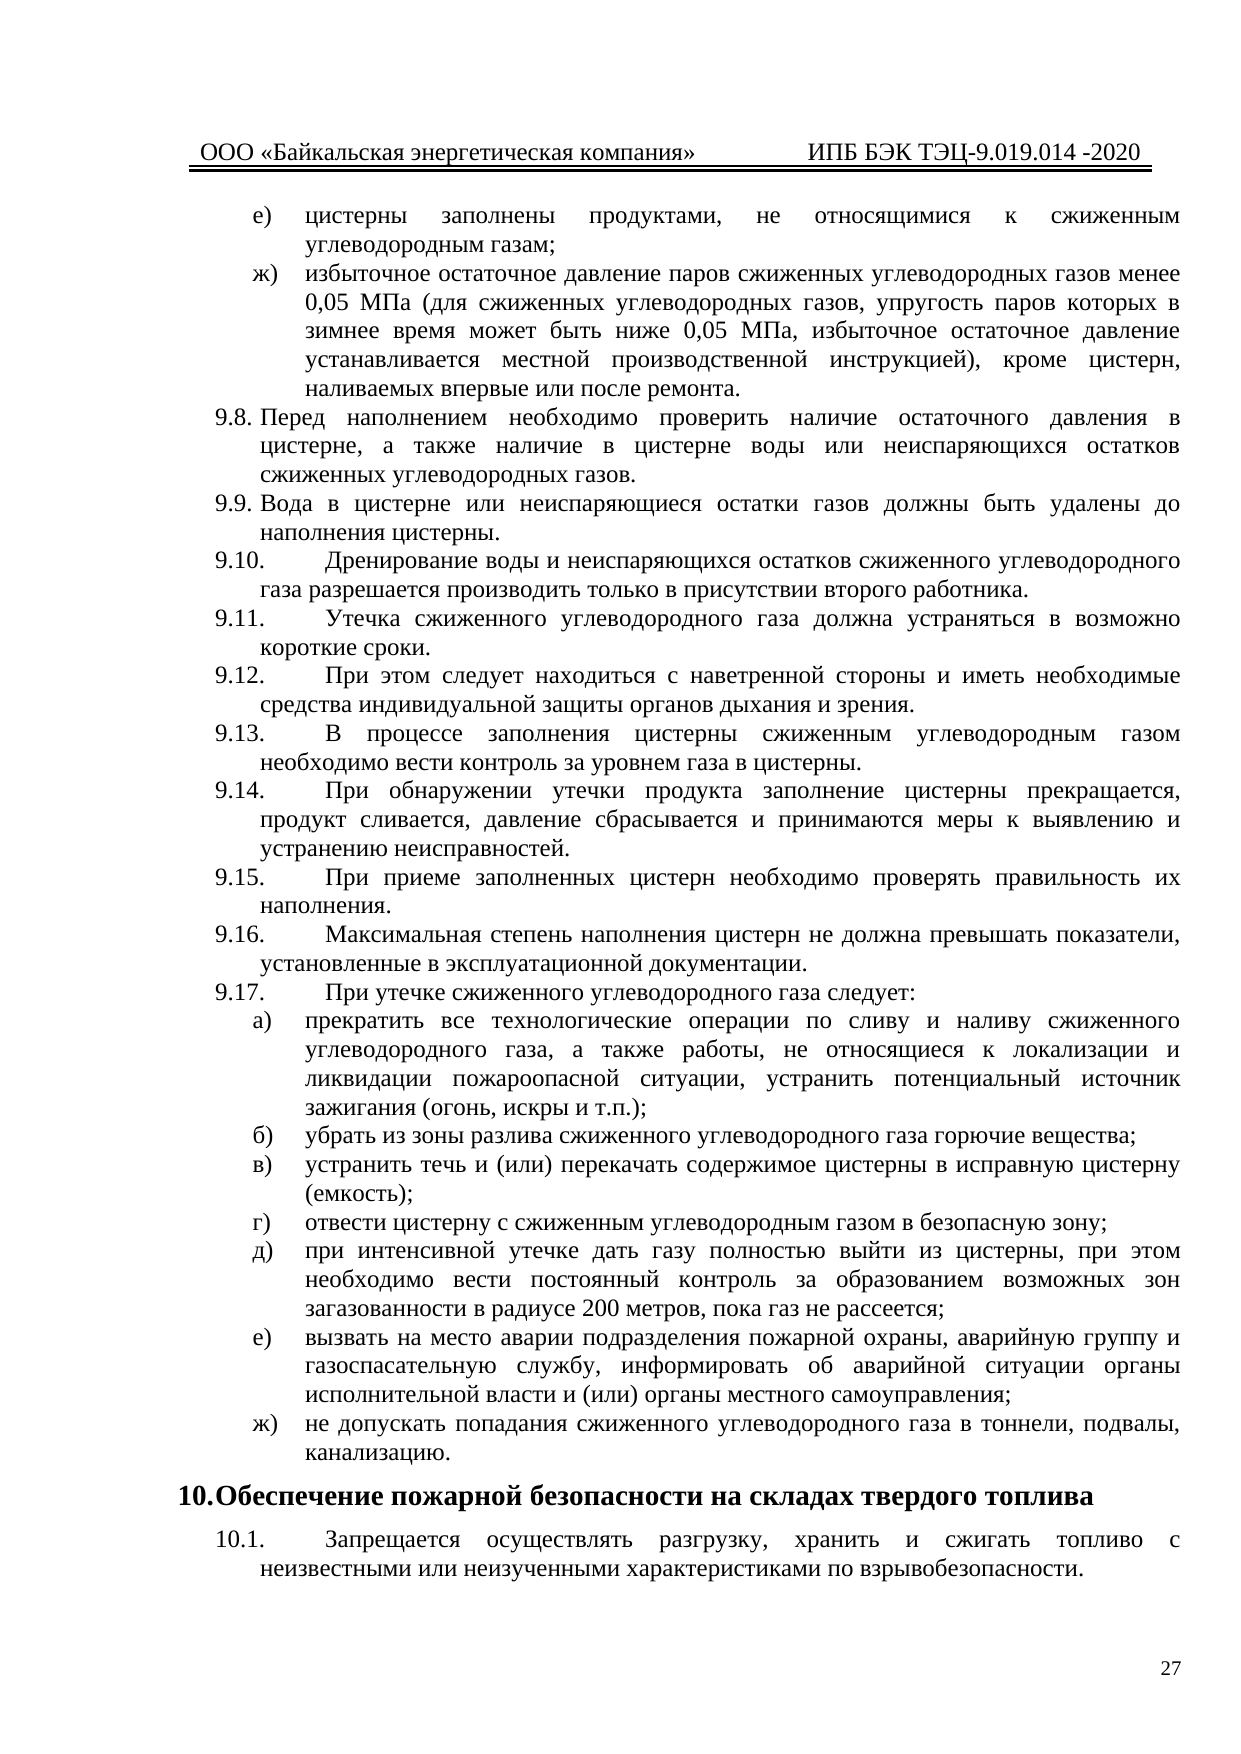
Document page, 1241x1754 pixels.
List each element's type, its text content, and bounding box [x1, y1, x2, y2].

list не допускать попадания сжиженного углеводородного газа в тоннели, подвалы, канализацию. [252, 1408, 1181, 1465]
list отвести цистерну с сжиженным углеводородным газом в безопасную зону; [252, 1207, 1181, 1235]
list Перед наполнением необходимо проверить наличие остаточного давления в цистерне, а также наличие в цистерне воды или неиспаряющихся остатков сжиженных углеводородных газов. [215, 402, 1181, 488]
list Обеспечение пожарной безопасности на складах твердого топлива [177, 1478, 1181, 1511]
list В процессе заполнения цистерны сжиженным углеводородным газом необходимо вести контроль за уровнем газа в цистерны. [215, 718, 1181, 775]
list Максимальная степень наполнения цистерн не должна превышать показатели, установленные в эксплуатационной документации. [215, 919, 1181, 977]
list При приеме заполненных цистерн необходимо проверять правильность их наполнения. [215, 862, 1181, 919]
list При этом следует находиться с наветренной стороны и иметь необходимые средства индивидуальной защиты органов дыхания и зрения. [215, 660, 1181, 718]
list Дренирование воды и неиспаряющихся остатков сжиженного углеводородного газа разрешается производить только в присутствии второго работника. [215, 545, 1181, 603]
list при интенсивной утечке дать газу полностью выйти из цистерны, при этом необходимо вести постоянный контроль за образованием возможных зон загазованности в радиусе 200 метров, пока газ не рассеется; [252, 1235, 1181, 1322]
list прекратить все технологические операции по сливу и наливу сжиженного углеводородного газа, а также работы, не относящиеся к локализации и ликвидации пожароопасной ситуации, устранить потенциальный источник зажигания (огонь, искры и т.п.); [252, 1005, 1181, 1120]
list вызвать на место аварии подразделения пожарной охраны, аварийную группу и газоспасательную службу, информировать об аварийной ситуации органы исполнительной власти и (или) органы местного самоуправления; [252, 1322, 1181, 1408]
list Запрещается осуществлять разгрузку, хранить и сжигать топливо с неизвестными или неизученными характеристиками по взрывобезопасности. [215, 1524, 1181, 1581]
list Вода в цистерне или неиспаряющиеся остатки газов должны быть удалены до наполнения цистерны. [215, 488, 1181, 545]
list Утечка сжиженного углеводородного газа должна устраняться в возможно короткие сроки. [215, 603, 1181, 660]
list При обнаружении утечки продукта заполнение цистерны прекращается, продукт сливается, давление сбрасывается и принимаются меры к выявлению и устранению неисправностей. [215, 775, 1181, 862]
list убрать из зоны разлива сжиженного углеводородного газа горючие вещества; [252, 1120, 1181, 1149]
list цистерны заполнены продуктами, не относящимися к сжиженным углеводородным газам; [252, 200, 1181, 258]
list При утечке сжиженного углеводородного газа следует: [215, 977, 1181, 1005]
list устранить течь и (или) перекачать содержимое цистерны в исправную цистерну (емкость); [252, 1149, 1181, 1207]
list избыточное остаточное давление паров сжиженных углеводородных газов менее 0,05 МПа (для сжиженных углеводородных газов, упругость паров которых в зимнее время может быть ниже 0,05 МПа, избыточное остаточное давление устанавливается местной производственной инструкцией), кроме цистерн, наливаемых впервые или после ремонта. [252, 258, 1181, 402]
